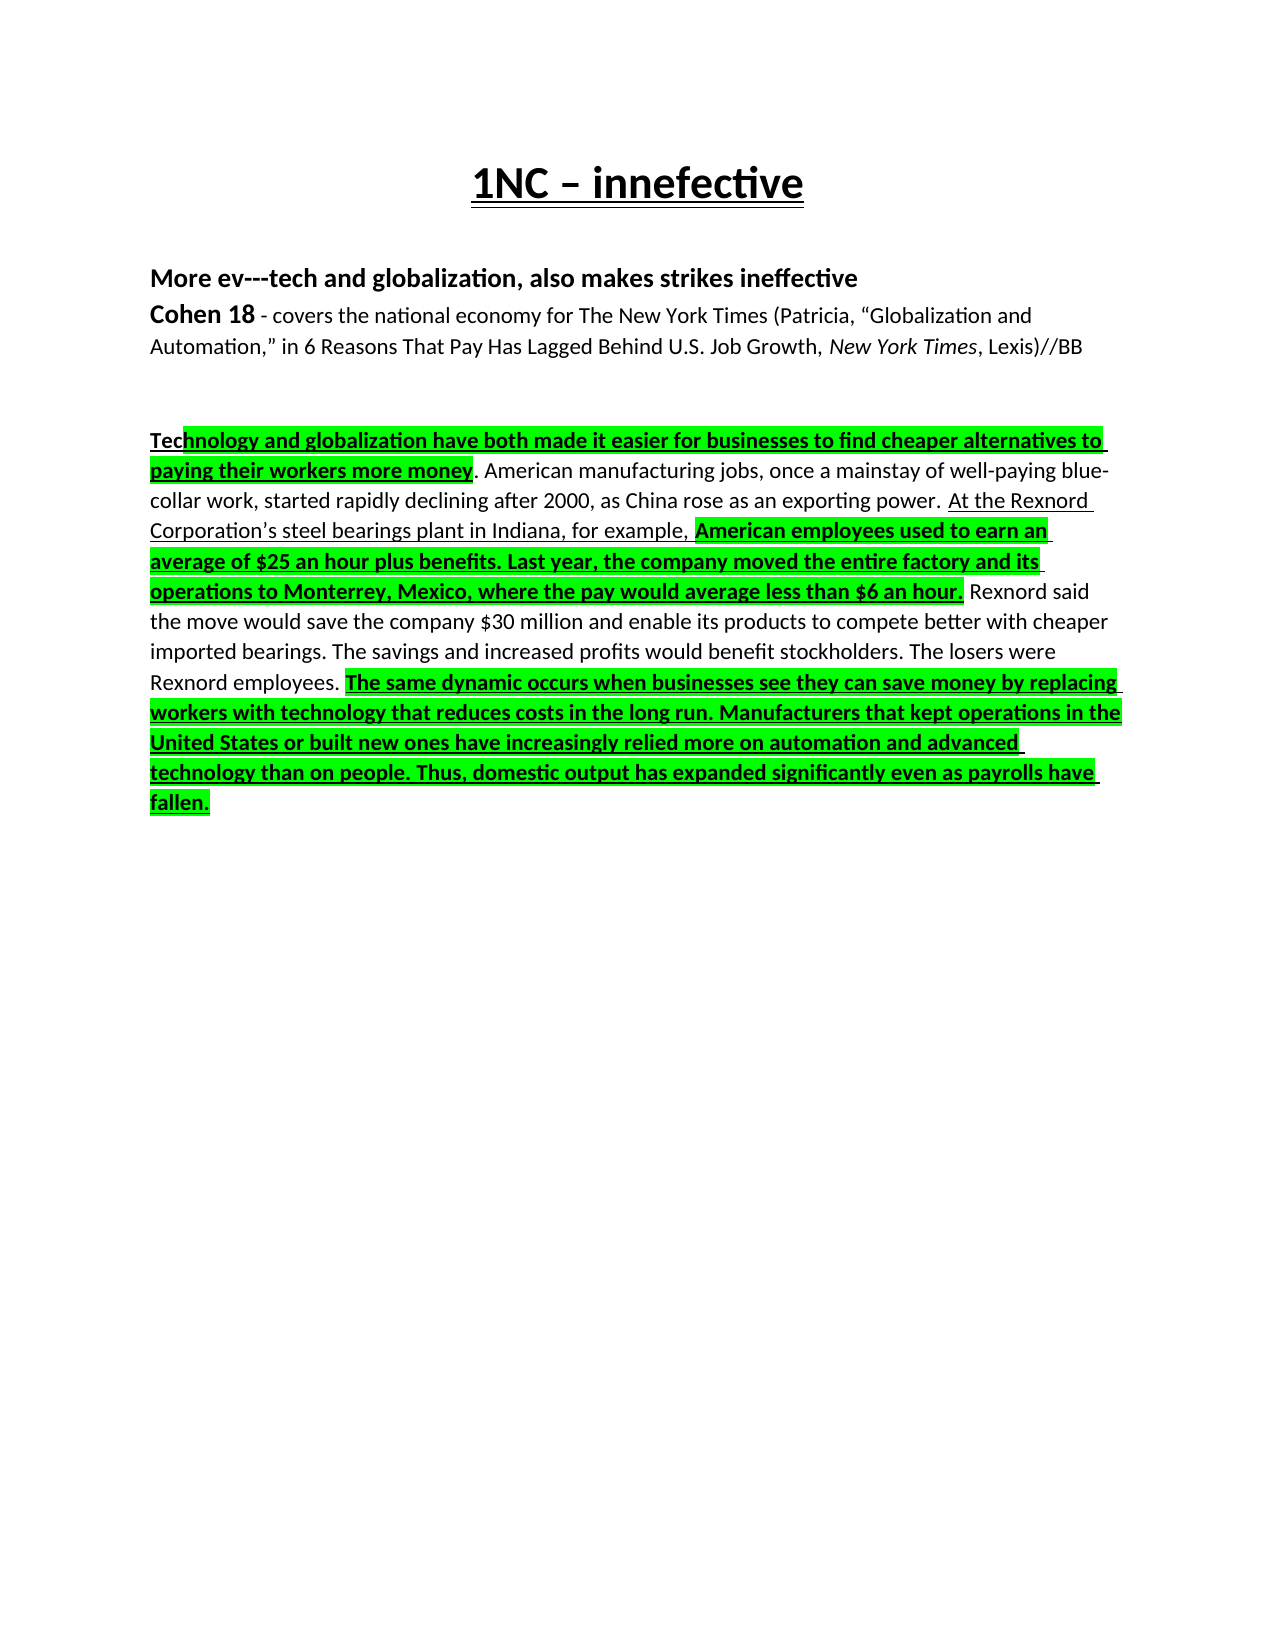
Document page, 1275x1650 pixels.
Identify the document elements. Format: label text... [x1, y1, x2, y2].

text Technology and globalization have both made it easier for businesses to find cheaper alternatives to paying their workers more money. American manufacturing jobs, once a mainstay of well-paying blue-collar work, started rapidly declining after 2000, as China rose as an exporting power. At the Rexnord Corporation’s steel bearings plant in Indiana, for example, American employees used to earn an average of $25 an hour plus benefits. Last year, the company moved the entire factory and its operations to Monterrey, Mexico, where the pay would average less than $6 an hour. Rexnord said the move would save the company $30 million and enable its products to compete better with cheaper imported bearings. The savings and increased profits would benefit stockholders. The losers were Rexnord employees. The same dynamic occurs when businesses see they can save money by replacing workers with technology that reduces costs in the long run. Manufacturers that kept operations in the United States or built new ones have increasingly relied more on automation and advanced technology than on people. Thus, domestic output has expanded significantly even as payrolls have fallen. [150, 426, 1125, 816]
text Cohen 18 - covers the national economy for The New York Times (Patricia, “Globalization and Automation,” in 6 Reasons That Pay Has Lagged Behind U.S. Job Growth, New York Times, Lexis)//BB [150, 297, 1125, 360]
text More ev---tech and globalization, also makes strikes ineffective [150, 261, 1125, 294]
subtitle 1NC – innefective [150, 154, 1125, 210]
